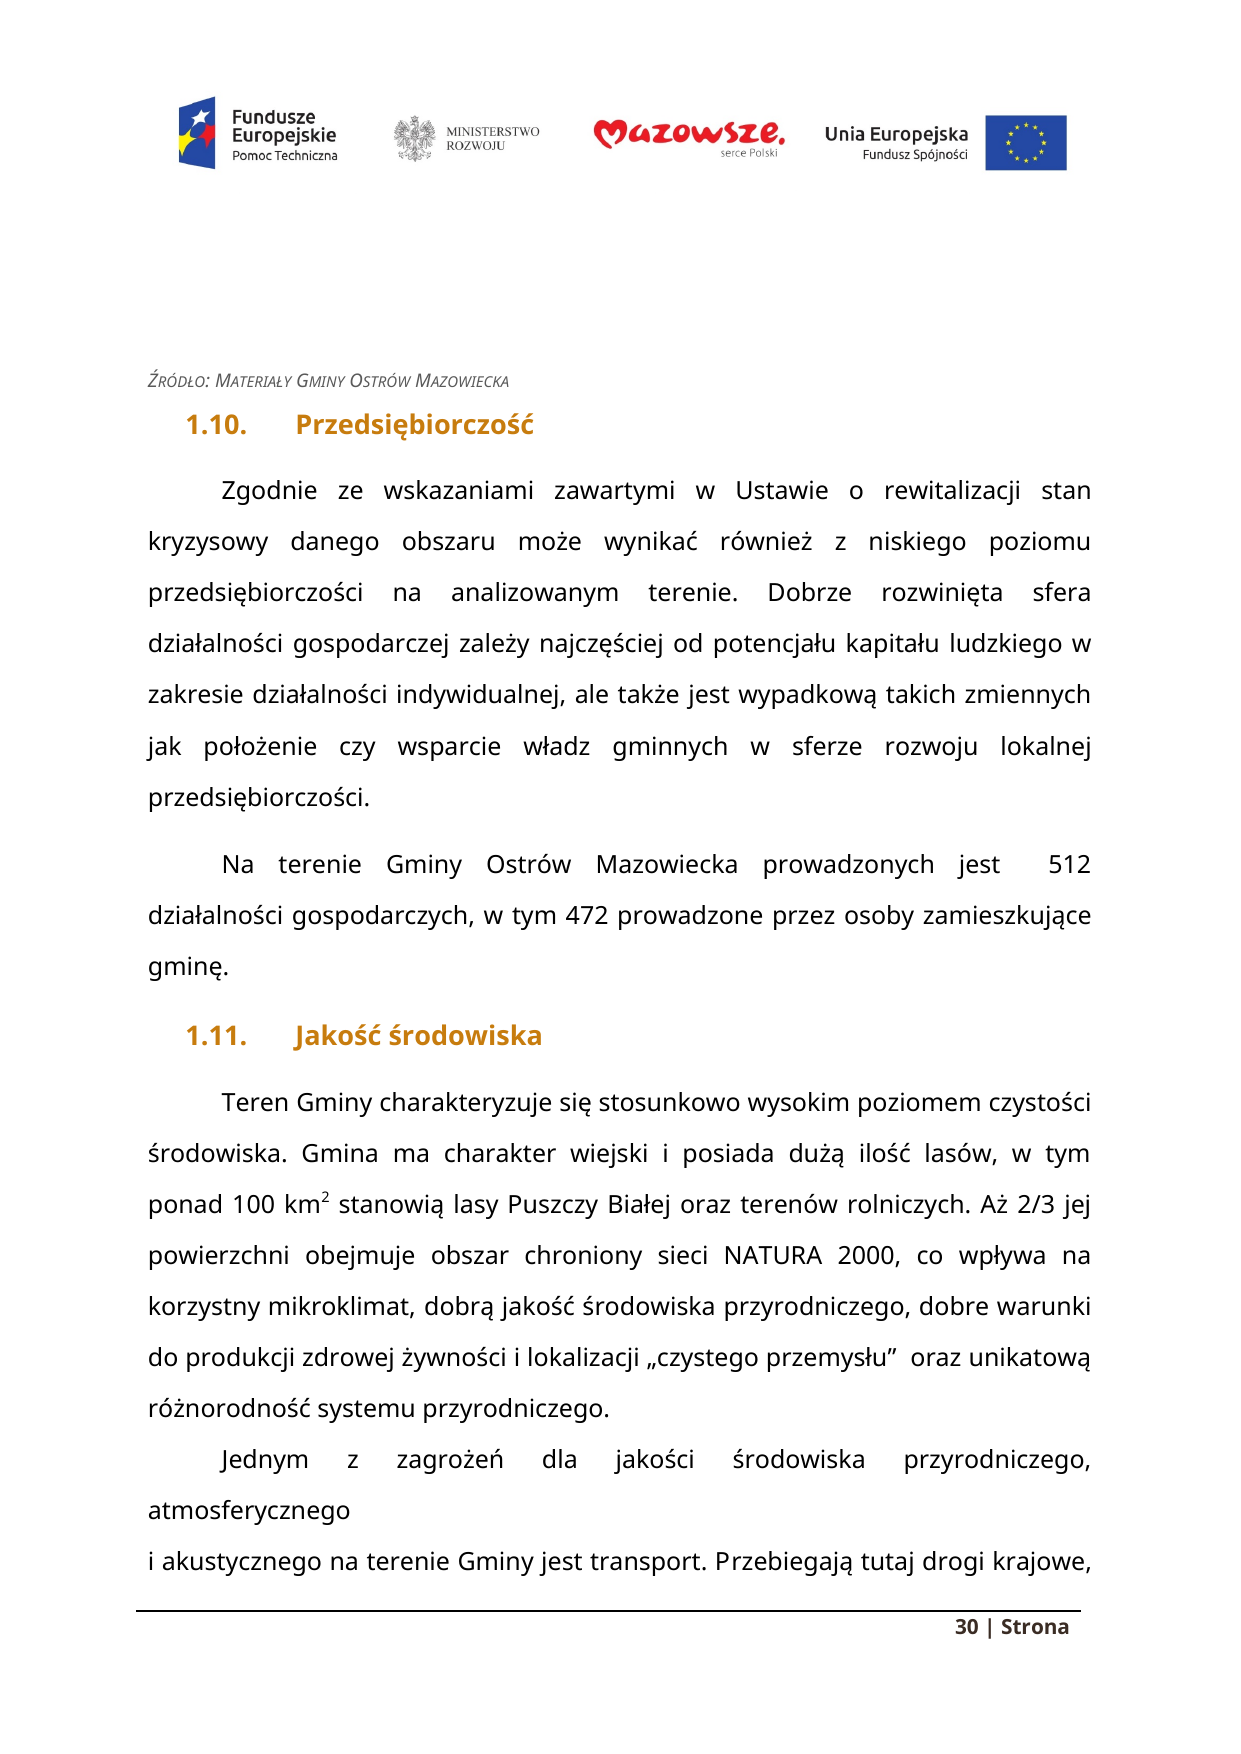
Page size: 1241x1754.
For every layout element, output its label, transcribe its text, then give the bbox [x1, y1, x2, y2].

text Zgodnie ze wskazaniami zawartymi w Ustawie o rewitalizacji stan kryzysowy danego obszaru może wynikać również z niskiego poziomu przedsiębiorczości na analizowanym terenie. Dobrze rozwinięta sfera działalności gospodarczej zależy najczęściej od potencjału kapitału ludzkiego w zakresie działalności indywidualnej, ale także jest wypadkową takich zmiennych jak położenie czy wsparcie władz gminnych w sferze rozwoju lokalnej przedsiębiorczości. [148, 473, 1092, 813]
text Teren Gminy charakteryzuje się stosunkowo wysokim poziomem czystości środowiska. Gmina ma charakter wiejski i posiada dużą ilość lasów, w tym ponad 100 km2 stanowią lasy Puszczy Białej oraz terenów rolniczych. Aż 2/3 jej powierzchni obejmuje obszar chroniony sieci NATURA 2000, co wpływa na korzystny mikroklimat, dobrą jakość środowiska przyrodniczego, dobre warunki do produkcji zdrowej żywności i lokalizacji „czystego przemysłu” oraz unikatową różnorodność systemu przyrodniczego. [148, 1084, 1092, 1340]
text Na terenie Gminy Ostrów Mazowiecka prowadzonych jest 512 działalności gospodarczych, w tym 472 prowadzone przez osoby zamieszkujące gminę. [148, 847, 1092, 983]
text Teren Gminy charakteryzuje się stosunkowo wysokim poziomem czystości środowiska. Gmina ma charakter wiejski i posiada dużą ilość lasów, w tym ponad 100 km2 stanowią lasy Puszczy Białej oraz terenów rolniczych. Aż 2/3 jej powierzchni obejmuje obszar chroniony sieci NATURA 2000, co wpływa na korzystny mikroklimat, dobrą jakość środowiska przyrodniczego, dobre warunki do produkcji zdrowej żywności i lokalizacji „czystego przemysłu” oraz unikatową różnorodność systemu przyrodniczego. [148, 1374, 1092, 1425]
text Źródło: Materiały Gminy Ostrów Mazowiecka [148, 367, 1092, 393]
picture [147, 73, 1093, 194]
subtitle Jakość środowiska [185, 1017, 1092, 1054]
subtitle Przedsiębiorczość [185, 405, 1092, 442]
